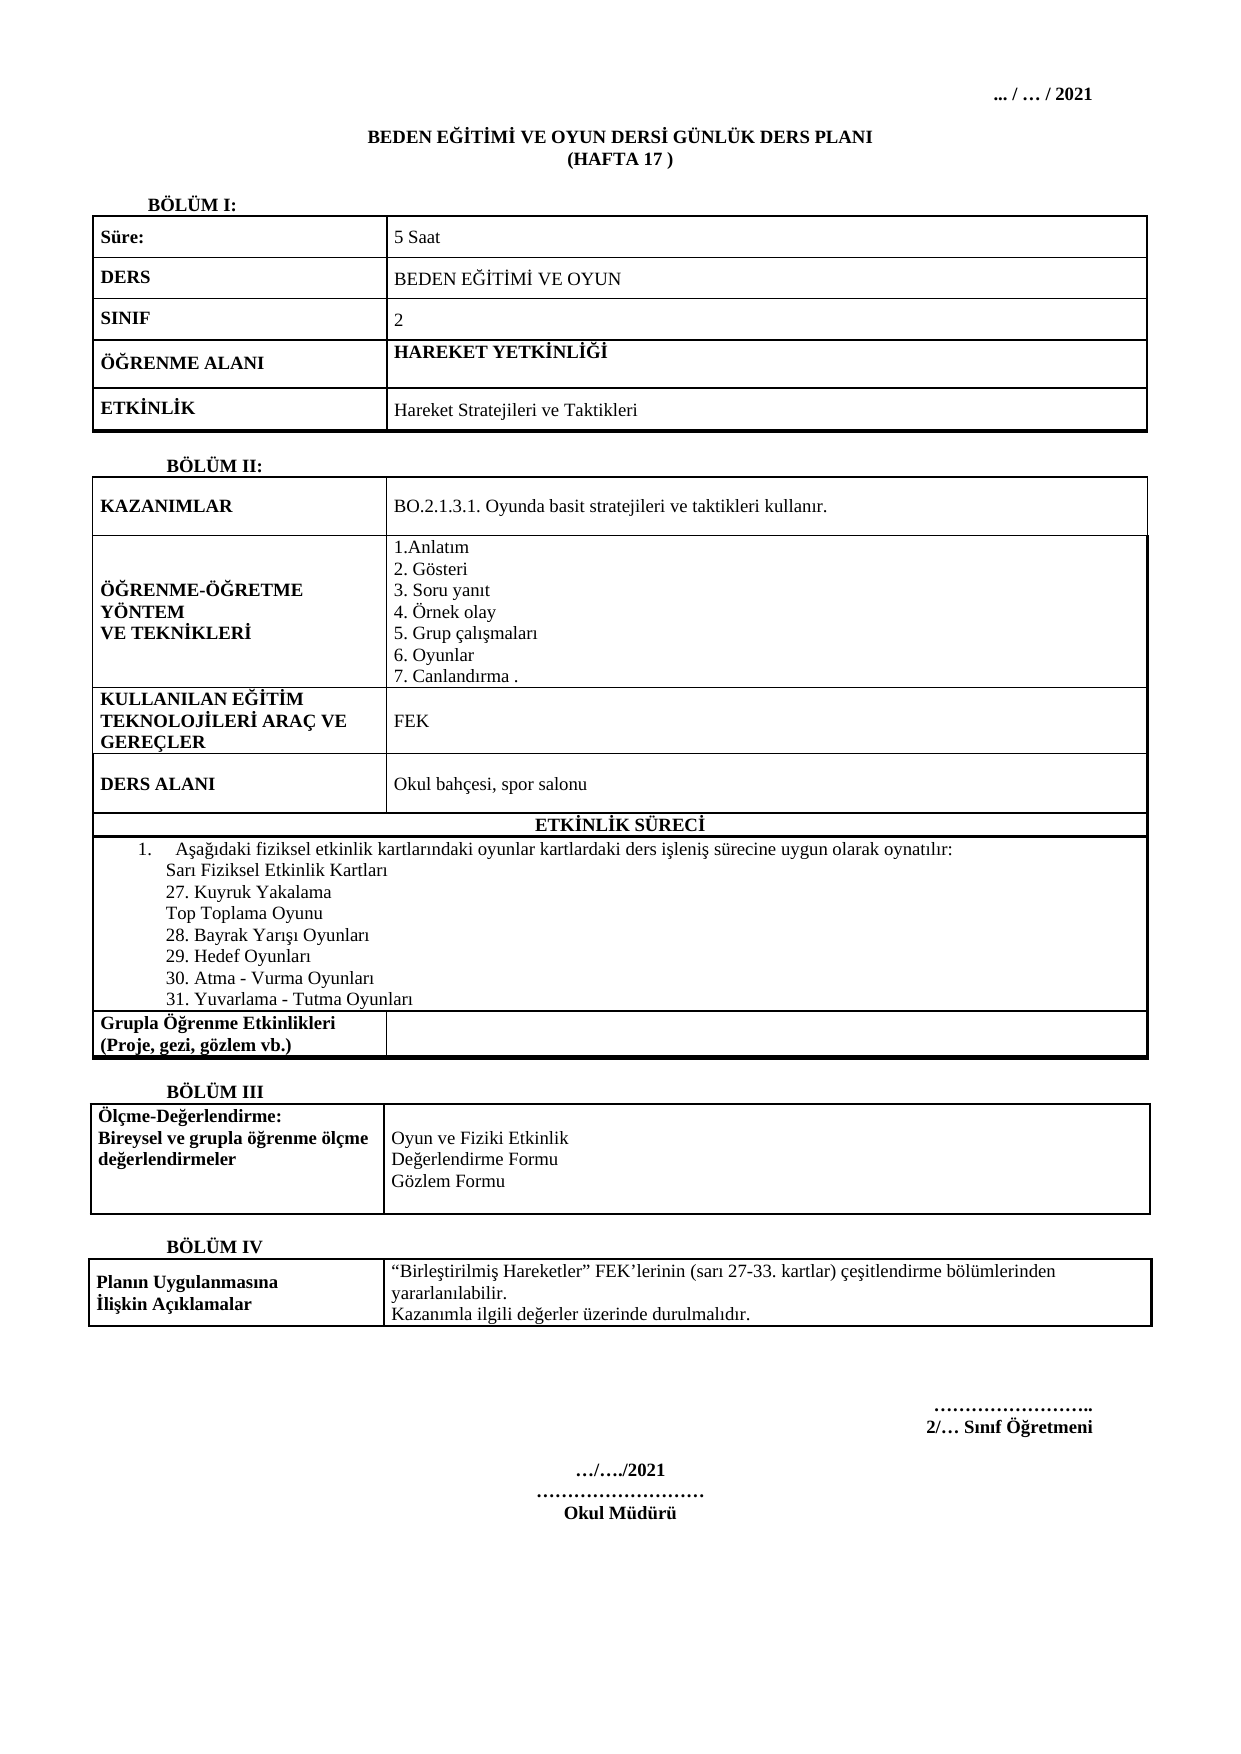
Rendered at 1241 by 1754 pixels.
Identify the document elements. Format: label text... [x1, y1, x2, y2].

table_cell DERS [94, 258, 386, 298]
table_cell ÖĞRENME-ÖĞRETME YÖNTEM VE TEKNİKLERİ [93, 536, 386, 687]
table_cell ETKİNLİK SÜRECİ [94, 814, 1146, 835]
table_cell SINIF [94, 299, 386, 339]
table_header BO.2.1.3.1. Oyunda basit stratejileri ve taktikleri kullanır. [387, 478, 1147, 535]
text ……………………… [148, 1480, 1093, 1502]
table_header Oyun ve Fiziki Etkinlik Değerlendirme Formu Gözlem Formu [385, 1105, 1149, 1213]
subtitle BÖLÜM III [148, 1081, 1093, 1103]
table_cell ETKİNLİK [94, 389, 386, 429]
text …………………….. [148, 1394, 1093, 1416]
table_cell KULLANILAN EĞİTİM TEKNOLOJİLERİ ARAÇ VE GEREÇLER [93, 688, 386, 753]
table_cell ÖĞRENME ALANI [94, 341, 386, 387]
text ... / … / 2021 [148, 83, 1093, 105]
table_cell FEK [387, 688, 1146, 753]
text BÖLÜM I: [148, 193, 1093, 215]
table_header 5 Saat [388, 217, 1146, 256]
table_cell DERS ALANI [94, 754, 386, 812]
table_cell 2 [388, 299, 1146, 339]
text BÖLÜM II: [148, 455, 1093, 476]
subtitle BÖLÜM IV [148, 1236, 1093, 1258]
table_header Planın Uygulanmasına İlişkin Açıklamalar [90, 1260, 383, 1325]
table_header Ölçme-Değerlendirme: Bireysel ve grupla öğrenme ölçme değerlendirmeler [92, 1105, 383, 1213]
text 2/… Sınıf Öğretmeni [148, 1416, 1093, 1437]
table_cell [387, 1012, 1146, 1055]
table_cell Okul bahçesi, spor salonu [387, 754, 1146, 812]
text (HAFTA 17 ) [148, 148, 1093, 169]
table_cell Grupla Öğrenme Etkinlikleri (Proje, gezi, gözlem vb.) [94, 1012, 386, 1055]
table_header KAZANIMLAR [93, 478, 386, 535]
table_cell Aşağıdaki fiziksel etkinlik kartlarındaki oyunlar kartlardaki ders işleniş sürecine uygun olarak oynatılır: Sarı Fiziksel Etkinlik Kartları 27. Kuyruk Yakalama Top Toplama Oyunu 28. Bayrak Yarışı Oyunları 29. Hedef Oyunları 30. Atma - Vurma Oyunları 31. Yuvarlama - Tutma Oyunları [94, 838, 1146, 1010]
table_cell HAREKET YETKİNLİĞİ [388, 341, 1146, 387]
table_header Süre: [94, 217, 386, 256]
text BEDEN EĞİTİMİ VE OYUN DERSİ GÜNLÜK DERS PLANI [148, 126, 1093, 148]
table_cell BEDEN EĞİTİMİ VE OYUN [388, 258, 1146, 298]
text Okul Müdürü [148, 1502, 1093, 1523]
table_cell 1.Anlatım 2. Gösteri 3. Soru yanıt 4. Örnek olay 5. Grup çalışmaları 6. Oyunlar 7. Canlandırma . [387, 536, 1146, 687]
table_cell Hareket Stratejileri ve Taktikleri [388, 389, 1146, 429]
text …/…./2021 [148, 1459, 1093, 1480]
table_header “Birleştirilmiş Hareketler” FEK’lerinin (sarı 27-33. kartlar) çeşitlendirme bölümlerinden yararlanılabilir. Kazanımla ilgili değerler üzerinde durulmalıdır. [385, 1260, 1150, 1325]
